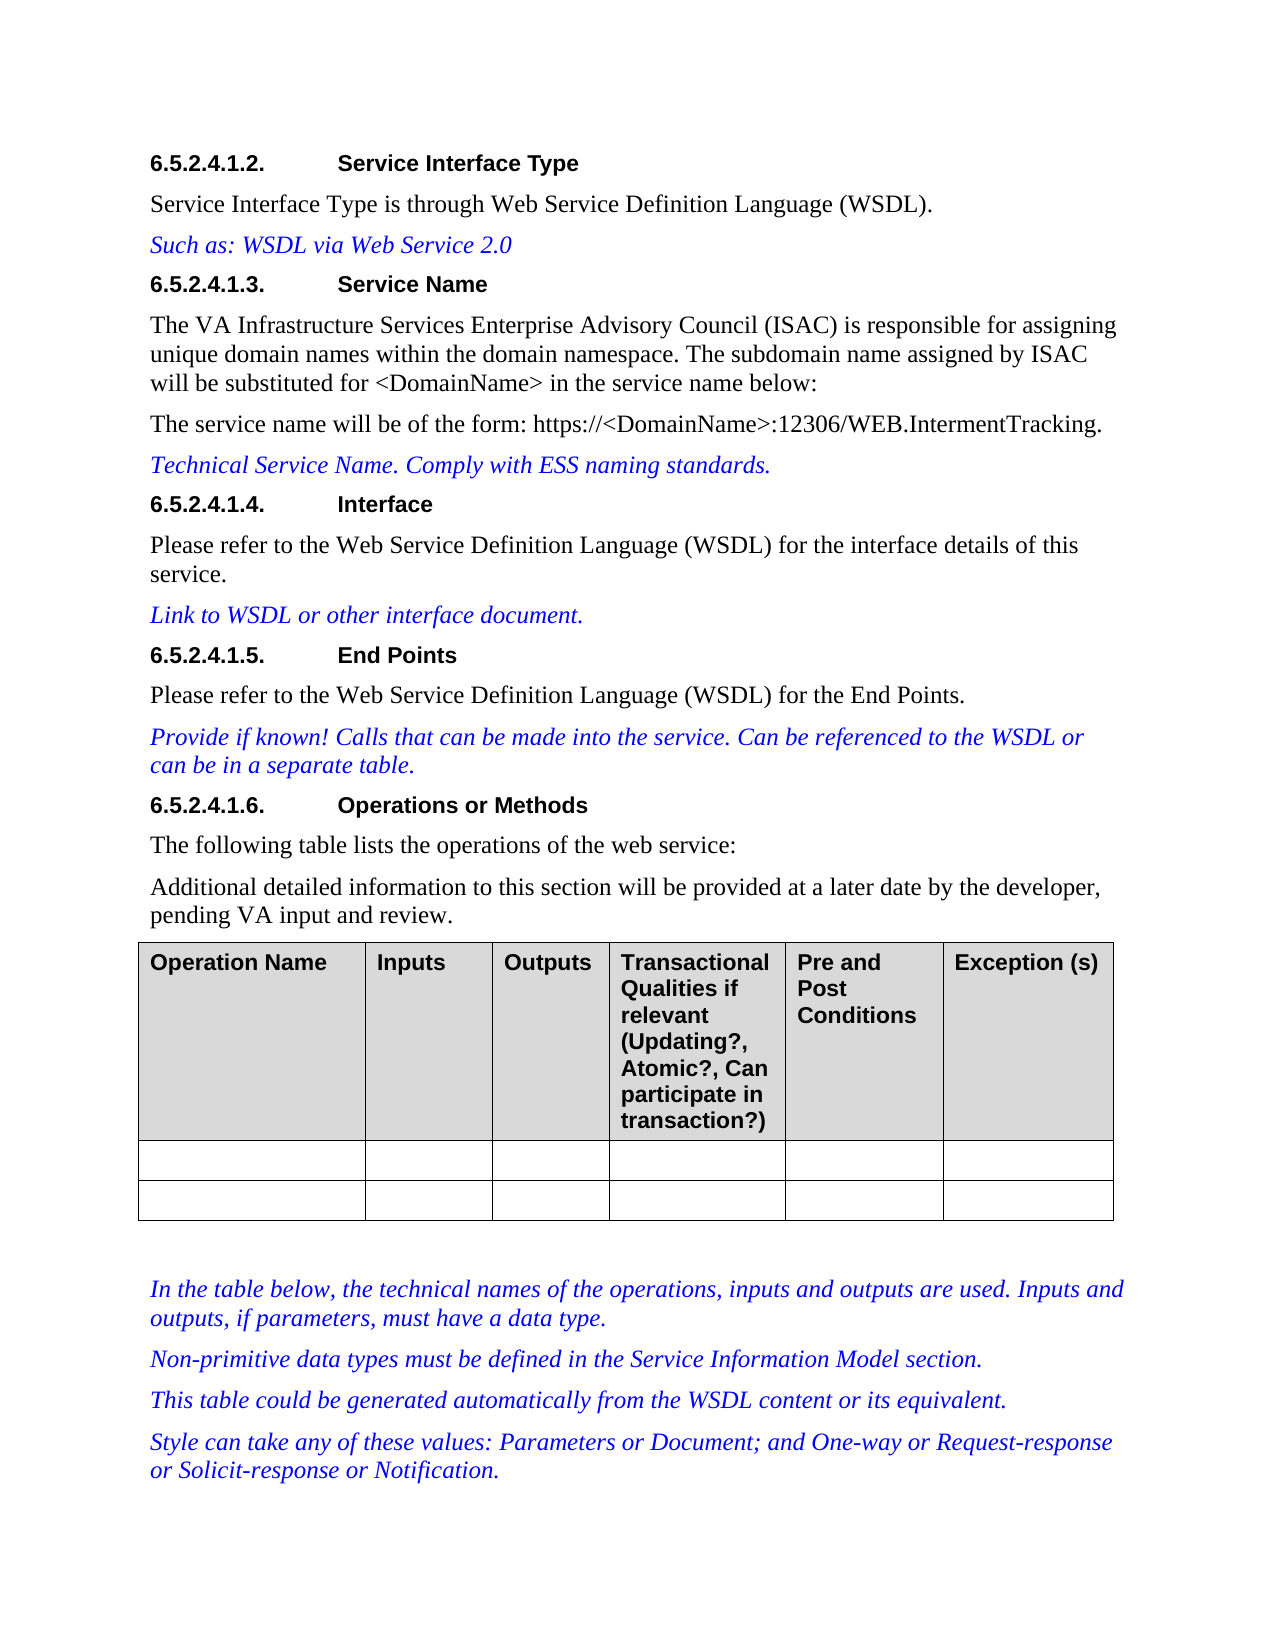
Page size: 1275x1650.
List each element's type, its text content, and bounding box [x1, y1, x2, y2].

text Such as: WSDL via Web Service 2.0 [150, 230, 1125, 259]
subtitle End Points [150, 642, 1125, 668]
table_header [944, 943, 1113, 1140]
text The following table lists the operations of the web service: [150, 831, 1125, 859]
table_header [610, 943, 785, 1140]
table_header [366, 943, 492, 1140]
text Style can take any of these values: Parameters or Document; and One-way or Request-response or Solicit-response or Notification. [150, 1427, 1125, 1484]
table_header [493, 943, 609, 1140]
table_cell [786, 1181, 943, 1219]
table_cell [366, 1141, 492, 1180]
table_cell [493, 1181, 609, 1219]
text This table could be generated automatically from the WSDL content or its equivalent. [150, 1386, 1125, 1414]
subtitle Interface [150, 491, 1125, 518]
text Service Interface Type is through Web Service Definition Language (WSDL). [150, 189, 1125, 218]
text In the table below, the technical names of the operations, inputs and outputs are used. Inputs and outputs, if parameters, must have a data type. [150, 1274, 1125, 1332]
text The service name will be of the form: https://<DomainName>:12306/WEB.IntermentTracking. [150, 409, 1125, 438]
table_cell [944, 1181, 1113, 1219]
text Please refer to the Web Service Definition Language (WSDL) for the interface details of this service. [150, 530, 1125, 588]
text Technical Service Name. Comply with ESS naming standards. [150, 450, 1125, 479]
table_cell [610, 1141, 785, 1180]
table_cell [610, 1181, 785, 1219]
subtitle Service Name [150, 271, 1125, 298]
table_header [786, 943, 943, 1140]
text Non-primitive data types must be defined in the Service Information Model section. [150, 1344, 1125, 1373]
subtitle Service Interface Type [150, 150, 1125, 176]
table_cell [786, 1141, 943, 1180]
text Provide if known! Calls that can be made into the service. Can be referenced to the WSDL or can be in a separate table. [150, 722, 1125, 779]
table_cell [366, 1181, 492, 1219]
text The VA Infrastructure Services Enterprise Advisory Council (ISAC) is responsible for assigning unique domain names within the domain namespace. The subdomain name assigned by ISAC will be substituted for <DomainName> in the service name below: [150, 310, 1125, 396]
text Additional detailed information to this section will be provided at a later date by the developer, pending VA input and review. [150, 872, 1125, 929]
subtitle Operations or Methods [150, 792, 1125, 818]
text Link to WSDL or other interface document. [150, 600, 1125, 629]
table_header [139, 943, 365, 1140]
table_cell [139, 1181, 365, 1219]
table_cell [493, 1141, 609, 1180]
text Please refer to the Web Service Definition Language (WSDL) for the End Points. [150, 680, 1125, 709]
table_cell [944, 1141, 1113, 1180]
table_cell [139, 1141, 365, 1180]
